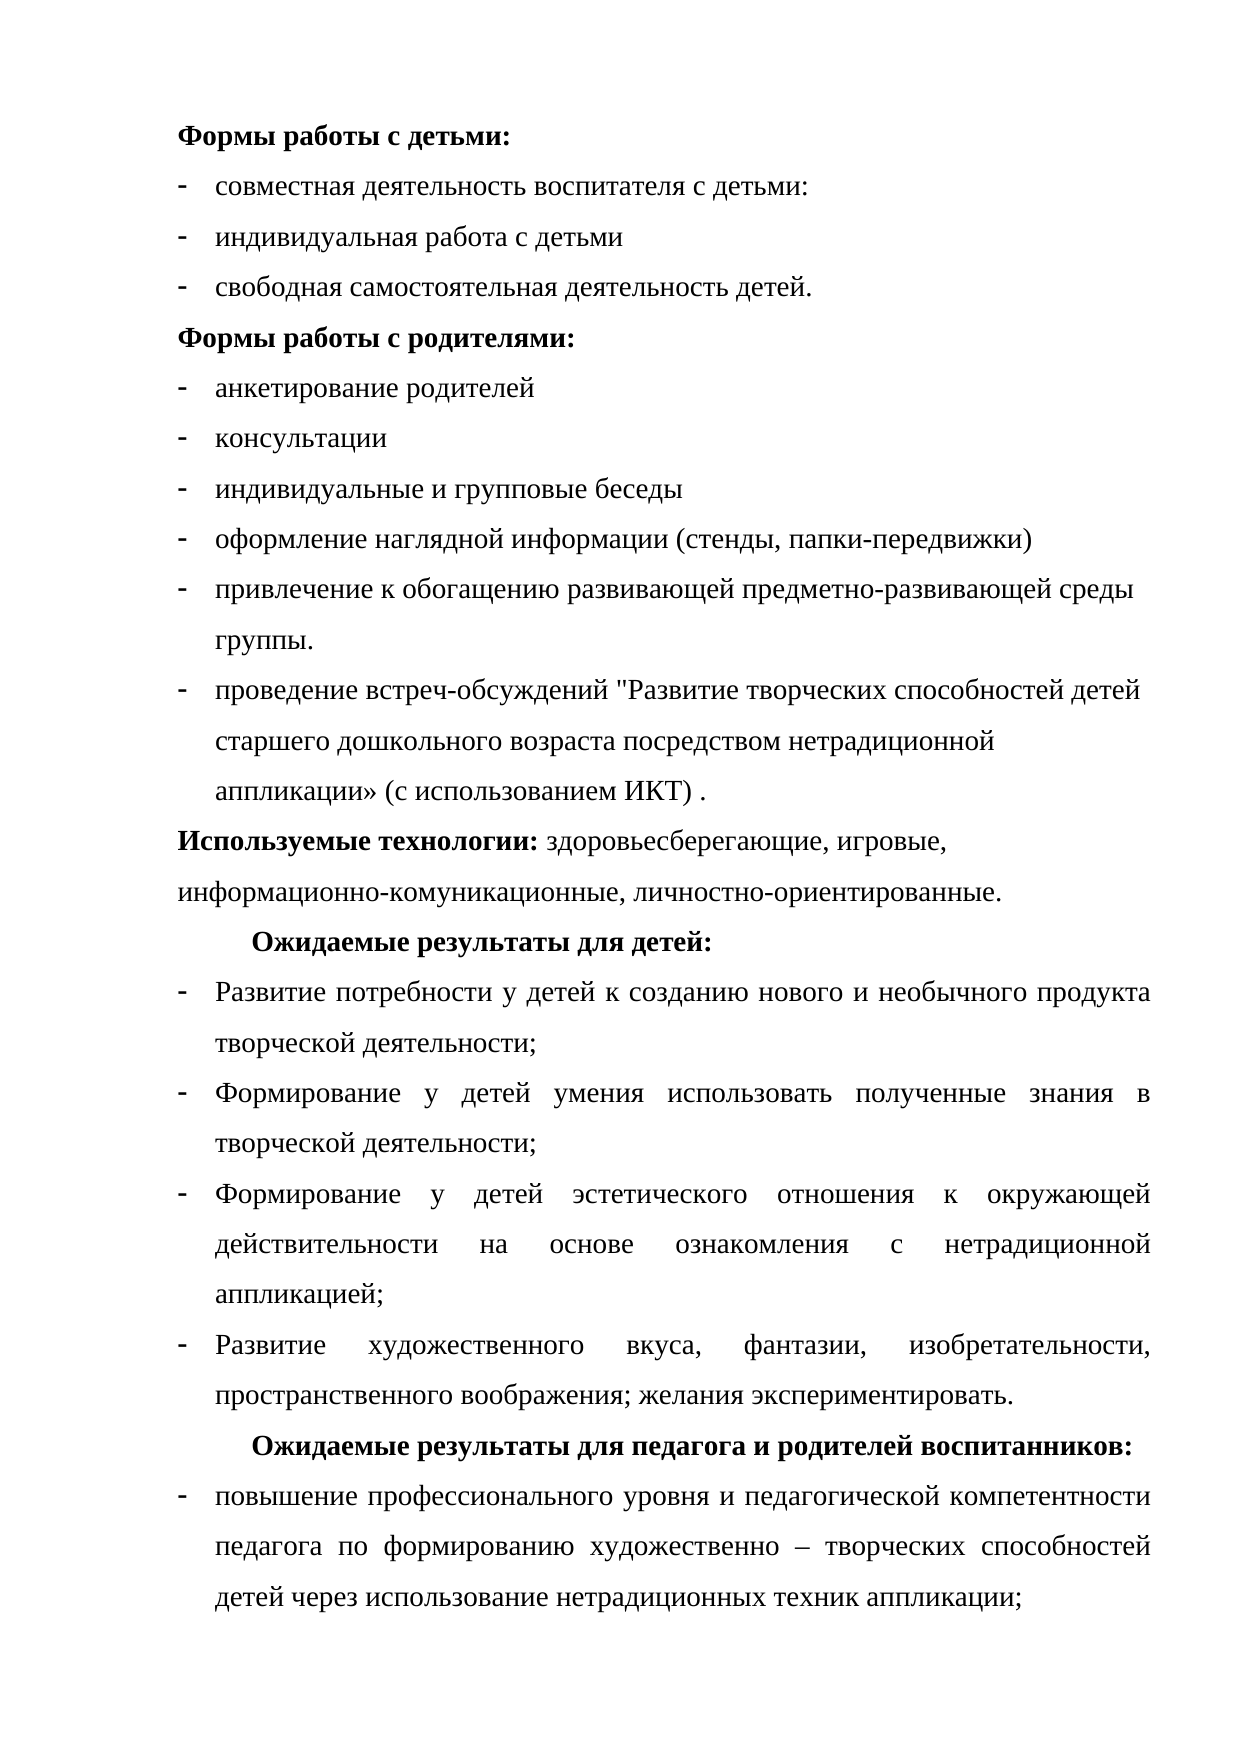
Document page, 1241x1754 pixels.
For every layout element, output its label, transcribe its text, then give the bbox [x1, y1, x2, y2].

list индивидуальные и групповые беседы [177, 471, 1152, 504]
text Ожидаемые результаты для детей: [177, 924, 1152, 958]
list Используемые технологии: здоровьесберегающие, игровые, информационно-комуникационные, личностно-ориентированные. [177, 823, 1152, 907]
text Формы работы с родителями: [177, 320, 1152, 353]
list свободная самостоятельная деятельность детей. [177, 269, 1152, 303]
list Ожидаемые результаты для педагога и родителей воспитанников: [215, 1428, 1152, 1461]
list оформление наглядной информации (стенды, папки-передвижки) [177, 521, 1152, 555]
list проведение встреч-обсуждений "Развитие творческих способностей детей старшего дошкольного возраста посредством нетрадиционной аппликации» (с использованием ИКТ) . [177, 672, 1152, 807]
list Формирование у детей умения использовать полученные знания в творческой деятельности; [177, 1075, 1152, 1159]
list привлечение к обогащению развивающей предметно-развивающей среды группы. [177, 572, 1152, 656]
list Развитие художественного вкуса, фантазии, изобретательности, пространственного воображения; желания экспериментировать. [177, 1327, 1152, 1411]
list совместная деятельность воспитателя с детьми: [177, 168, 1152, 202]
list Формирование у детей эстетического отношения к окружающей действительности на основе ознакомления с нетрадиционной аппликацией; [177, 1176, 1152, 1310]
list Развитие потребности у детей к созданию нового и необычного продукта творческой деятельности; [177, 974, 1152, 1058]
list повышение профессионального уровня и педагогической компетентности педагога по формированию художественно – творческих способностей детей через использование нетрадиционных техник аппликации; [177, 1478, 1152, 1612]
list анкетирование родителей [177, 370, 1152, 404]
list индивидуальная работа с детьми [177, 219, 1152, 252]
list консультации [177, 420, 1152, 454]
text Формы работы с детьми: [177, 118, 1152, 152]
